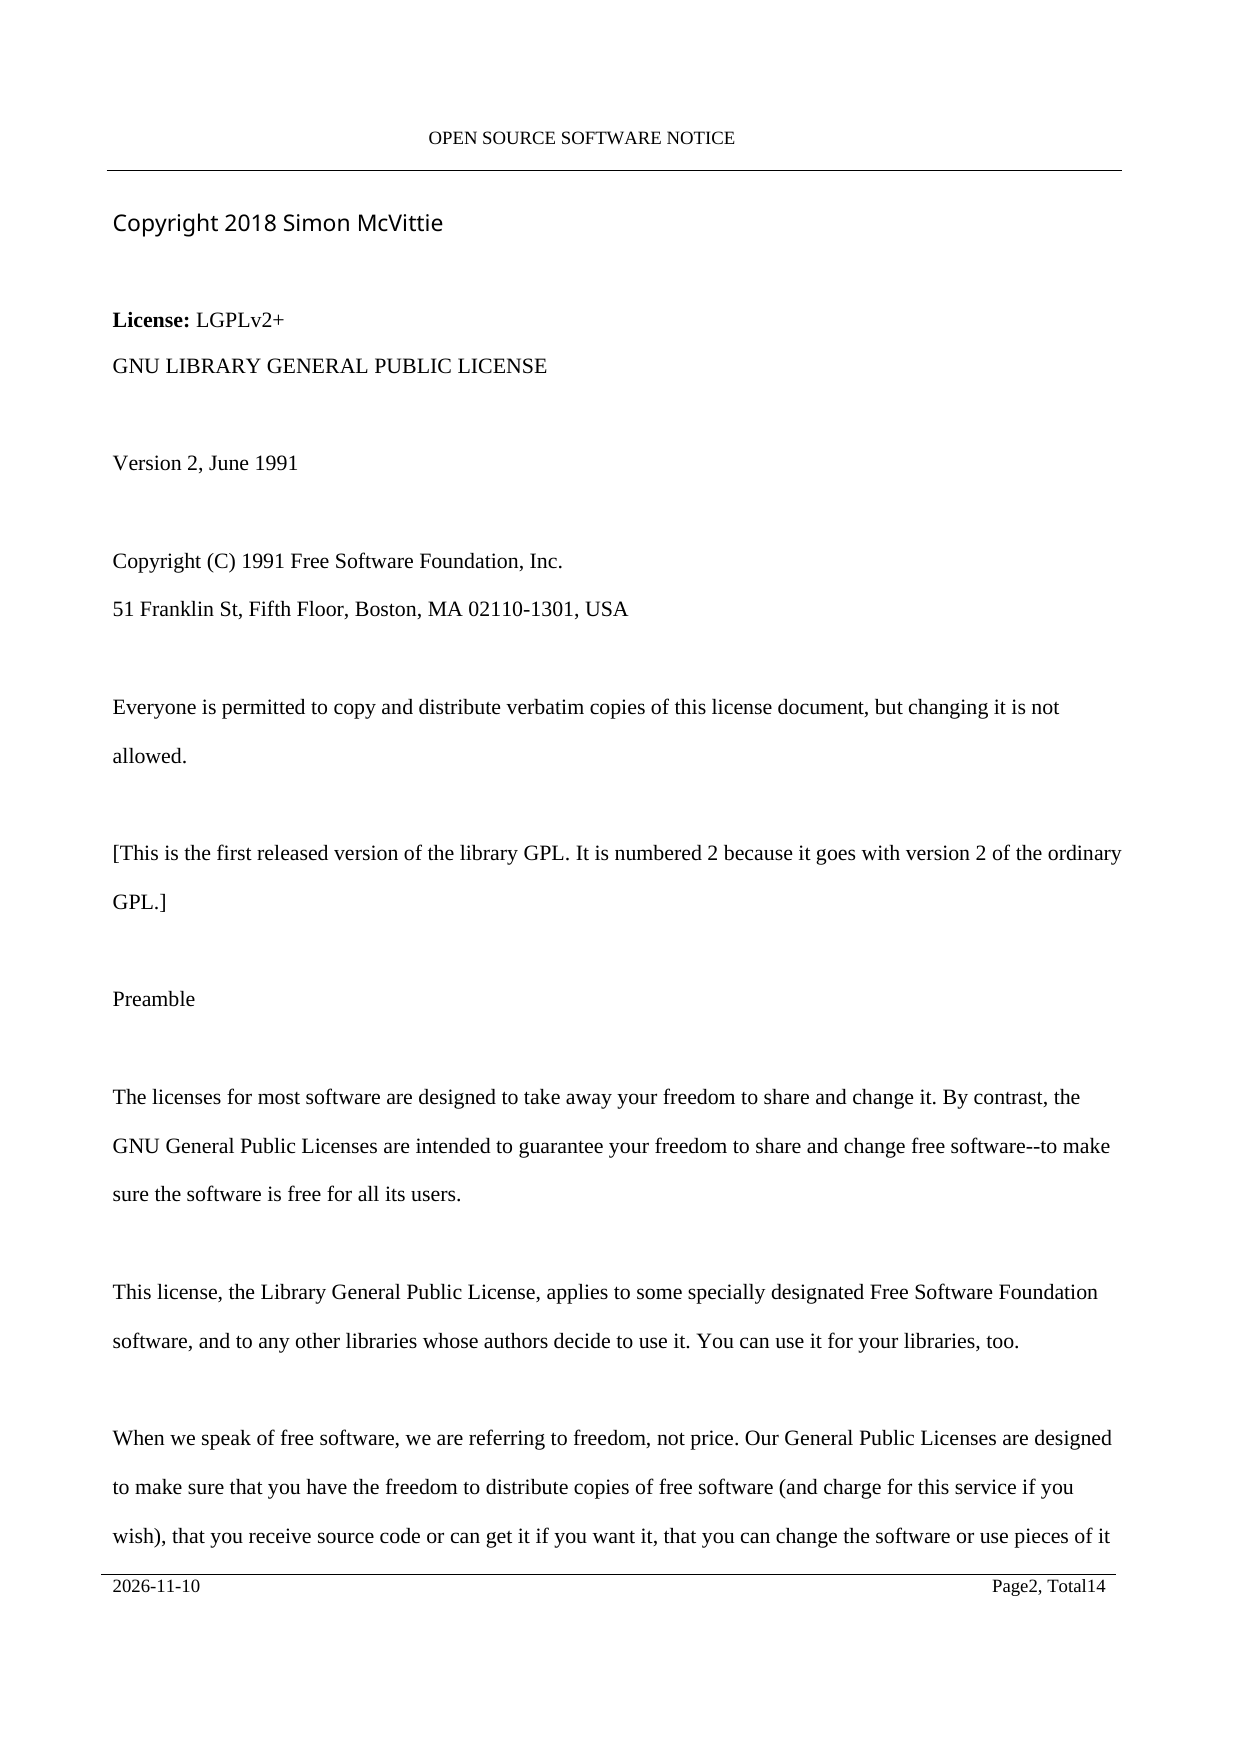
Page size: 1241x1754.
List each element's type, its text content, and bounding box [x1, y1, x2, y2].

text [112, 206, 1128, 288]
text License: LGPLv2+ [112, 304, 1128, 336]
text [112, 349, 1128, 1551]
